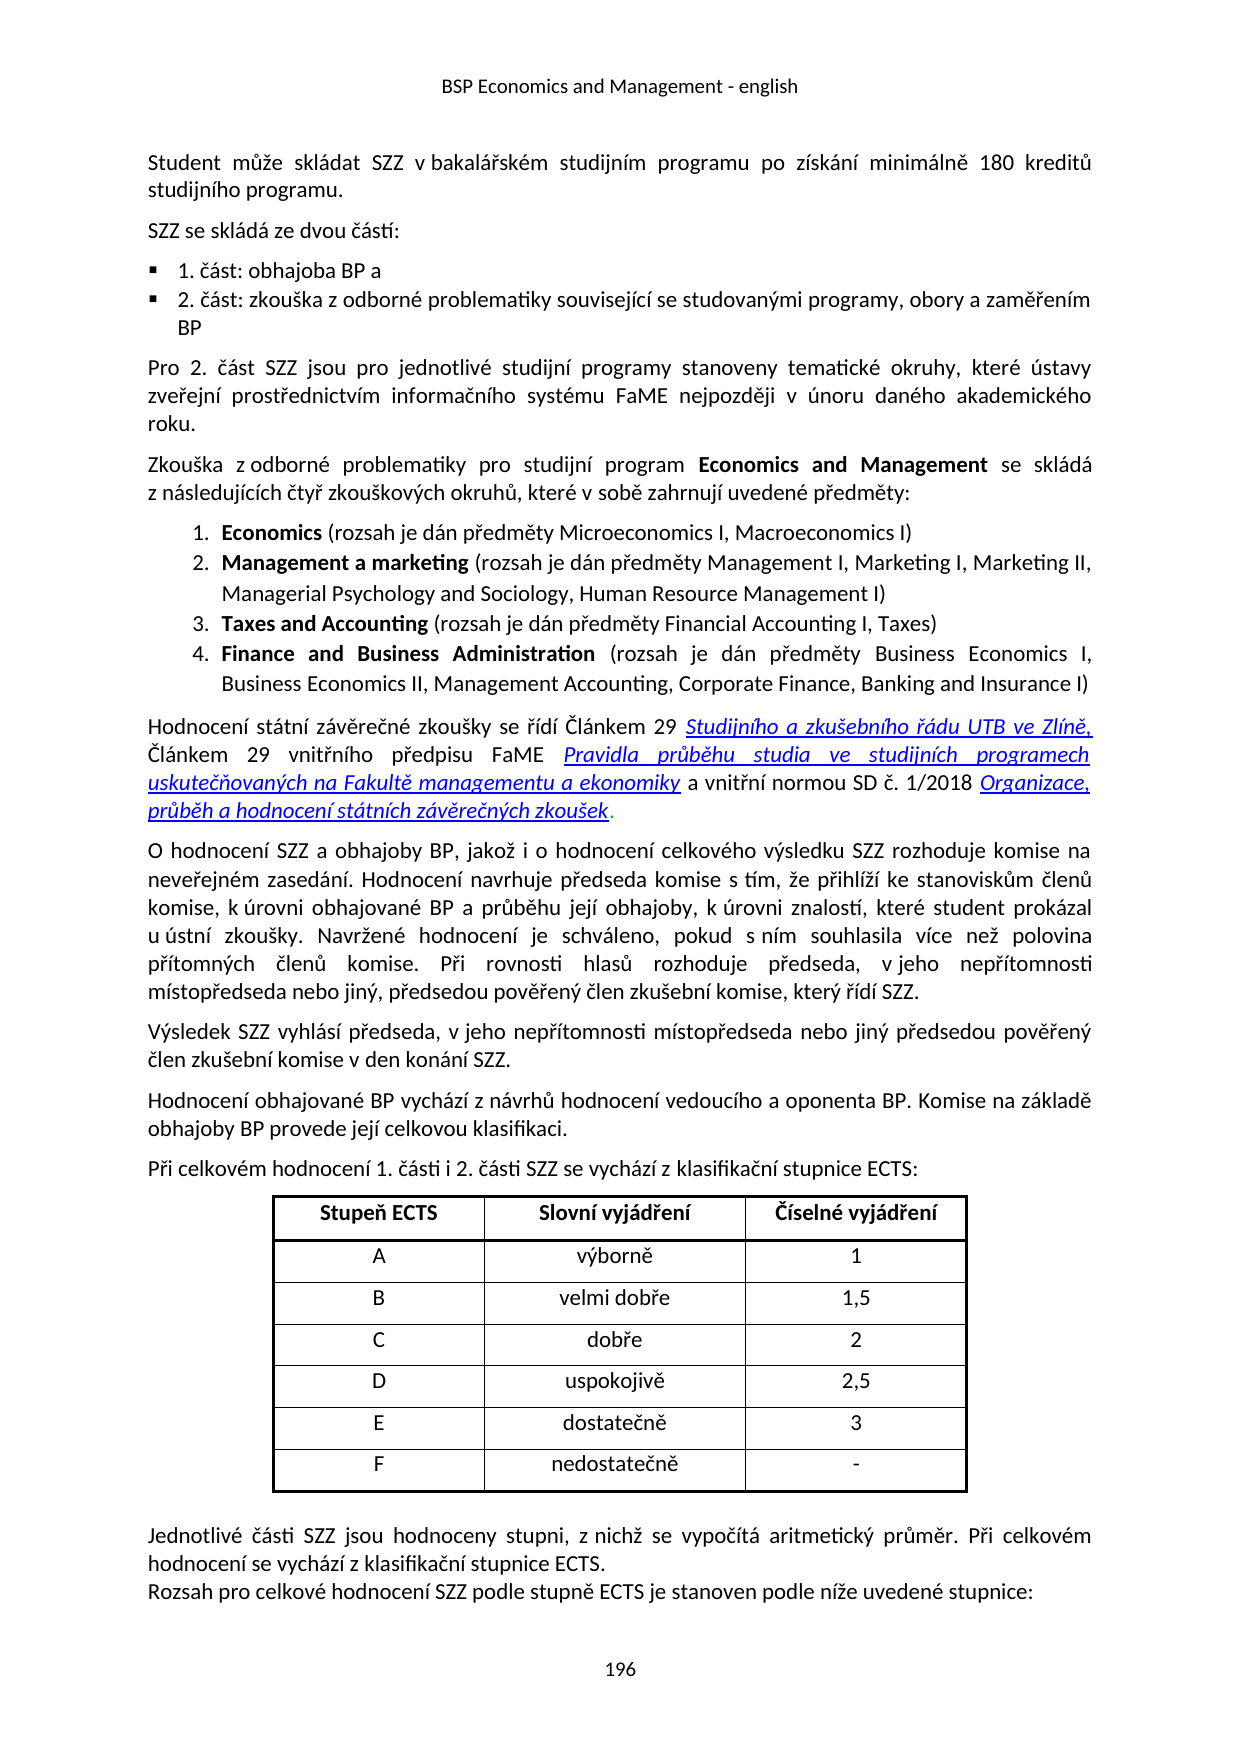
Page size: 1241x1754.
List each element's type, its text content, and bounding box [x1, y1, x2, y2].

list 1. část: obhajoba BP a [148, 257, 1093, 285]
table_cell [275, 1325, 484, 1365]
text Pro 2. část SZZ jsou pro jednotlivé studijní programy stanoveny tematické okruhy, které ústavy zveřejní prostřednictvím informačního systému FaME nejpozději v únoru daného akademického roku. [148, 353, 1093, 437]
text SZZ se skládá ze dvou částí: [148, 216, 1093, 244]
text Jednotlivé části SZZ jsou hodnoceny stupni, z nichž se vypočítá aritmetický průměr. Při celkovém hodnocení se vychází z klasifikační stupnice ECTS. [148, 1521, 1093, 1577]
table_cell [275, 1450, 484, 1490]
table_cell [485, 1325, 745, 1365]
text Student může skládat SZZ v bakalářském studijním programu po získání minimálně 180 kreditů studijního programu. [148, 148, 1093, 204]
list Management a marketing (rozsah je dán předměty Management I, Marketing I, Marketing II, Managerial Psychology and Sociology, Human Resource Management I) [192, 548, 1093, 607]
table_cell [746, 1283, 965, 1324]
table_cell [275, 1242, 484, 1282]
list 2. část: zkouška z odborné problematiky související se studovanými programy, obory a zaměřením BP [148, 285, 1093, 341]
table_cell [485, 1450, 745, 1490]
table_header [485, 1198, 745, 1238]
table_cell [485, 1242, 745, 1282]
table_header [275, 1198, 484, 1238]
text Výsledek SZZ vyhlásí předseda, v jeho nepřítomnosti místopředseda nebo jiný předsedou pověřený člen zkušební komise v den konání SZZ. [148, 1017, 1093, 1073]
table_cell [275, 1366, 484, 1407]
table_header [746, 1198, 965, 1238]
list Taxes and Accounting (rozsah je dán předměty Financial Accounting I, Taxes) [192, 609, 1093, 637]
text O hodnocení SZZ a obhajoby BP, jakož i o hodnocení celkového výsledku SZZ rozhoduje komise na neveřejném zasedání. Hodnocení navrhuje předseda komise s tím, že přihlíží ke stanoviskům členů komise, k úrovni obhajované BP a průběhu její obhajoby, k úrovni znalostí, které student prokázal u ústní zkoušky. Navržené hodnocení je schváleno, pokud s ním souhlasila více než polovina přítomných členů komise. Při rovnosti hlasů rozhoduje předseda, v jeho nepřítomnosti místopředseda nebo jiný, předsedou pověřený člen zkušební komise, který řídí SZZ. [148, 837, 1093, 1005]
text Hodnocení státní závěrečné zkoušky se řídí Článkem 29 Studijního a zkušebního řádu UTB ve Zlíně, Článkem 29 vnitřního předpisu FaME Pravidla průběhu studia ve studijních programech uskutečňovaných na Fakultě managementu a ekonomiky a vnitřní normou SD č. 1/2018 Organizace, průběh a hodnocení státních závěrečných zkoušek. [148, 712, 1093, 824]
list Economics (rozsah je dán předměty Microeconomics I, Macroeconomics I) [192, 518, 1093, 546]
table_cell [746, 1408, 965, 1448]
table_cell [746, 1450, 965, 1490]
text Rozsah pro celkové hodnocení SZZ podle stupně ECTS je stanoven podle níže uvedené stupnice: [148, 1577, 1093, 1605]
list Finance and Business Administration (rozsah je dán předměty Business Economics I, Business Economics II, Management Accounting, Corporate Finance, Banking and Insurance I) [192, 639, 1093, 697]
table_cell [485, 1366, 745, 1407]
text Při celkovém hodnocení 1. části i 2. části SZZ se vychází z klasifikační stupnice ECTS: [148, 1154, 1093, 1182]
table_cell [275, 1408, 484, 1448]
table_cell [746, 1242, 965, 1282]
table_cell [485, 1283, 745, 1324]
text Hodnocení obhajované BP vychází z návrhů hodnocení vedoucího a oponenta BP. Komise na základě obhajoby BP provede její celkovou klasifikaci. [148, 1086, 1093, 1142]
text Zkouška z odborné problematiky pro studijní program Economics and Management se skládá z následujících čtyř zkouškových okruhů, které v sobě zahrnují uvedené předměty: [148, 450, 1093, 506]
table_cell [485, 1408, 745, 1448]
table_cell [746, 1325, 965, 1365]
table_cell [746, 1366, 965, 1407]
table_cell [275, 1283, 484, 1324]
